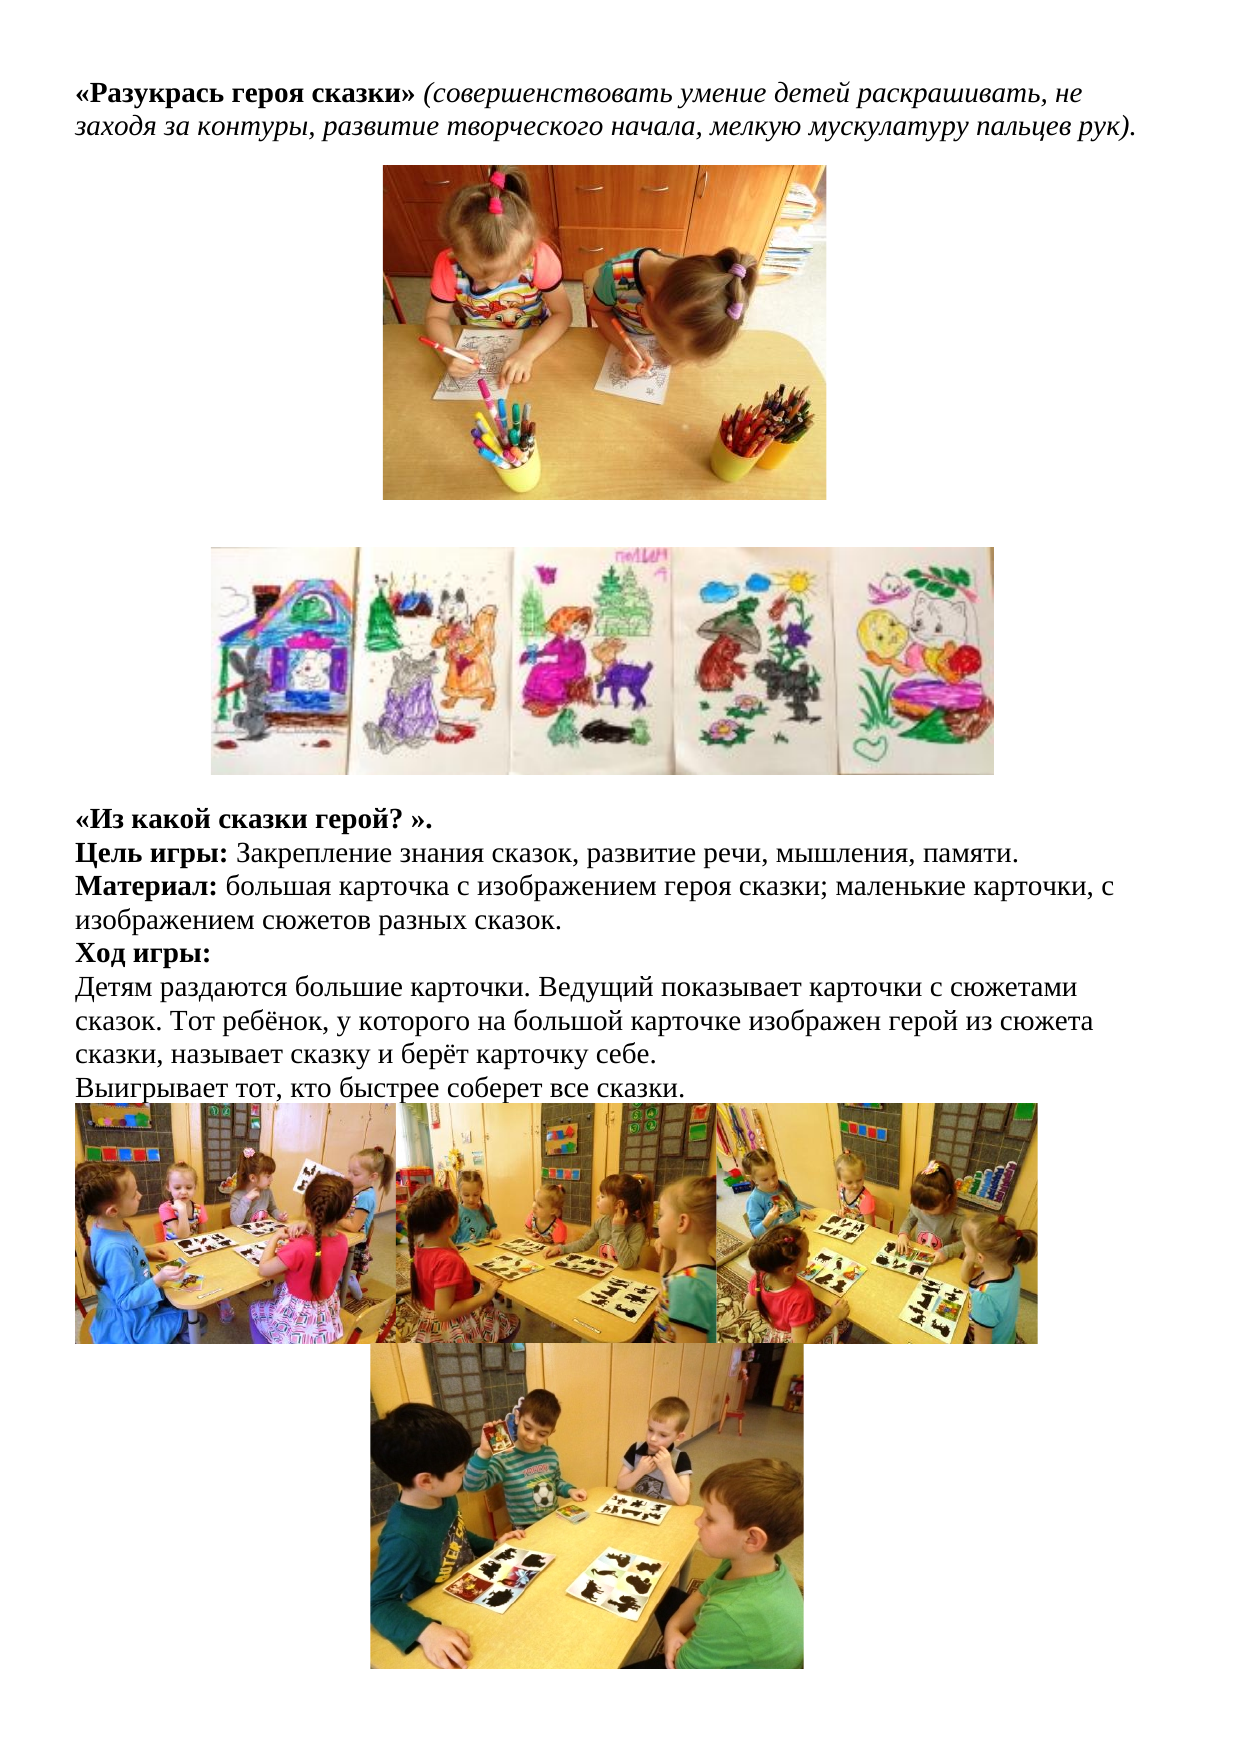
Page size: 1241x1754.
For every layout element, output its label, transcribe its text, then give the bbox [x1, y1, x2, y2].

text «Разукрась героя сказки» (совершенствовать умение детей раскрашивать, не заходя за контуры, развитие творческого начала, мелкую мускулатуру пальцев рук). [75, 75, 1165, 142]
text Цель игры: Закрепление знания сказок, развитие речи, мышления, памяти. [75, 835, 1165, 868]
picture [382, 165, 827, 497]
text Детям раздаются большие карточки. Ведущий показывает карточки с сюжетами сказок. Тот ребёнок, у которого на большой карточке изображен герой из сюжета сказки, называет сказку и берёт карточку себе. [75, 969, 1165, 1070]
text Ход игры: [75, 936, 1165, 969]
text Выигрывает тот, кто быстрее соберет все сказки. [75, 1070, 1165, 1103]
picture [75, 1103, 1038, 1669]
text «Из какой сказки герой? ». [75, 801, 1165, 835]
text Материал: большая карточка с изображением героя сказки; маленькие карточки, с изображением сюжетов разных сказок. [75, 868, 1165, 936]
picture [207, 547, 994, 773]
